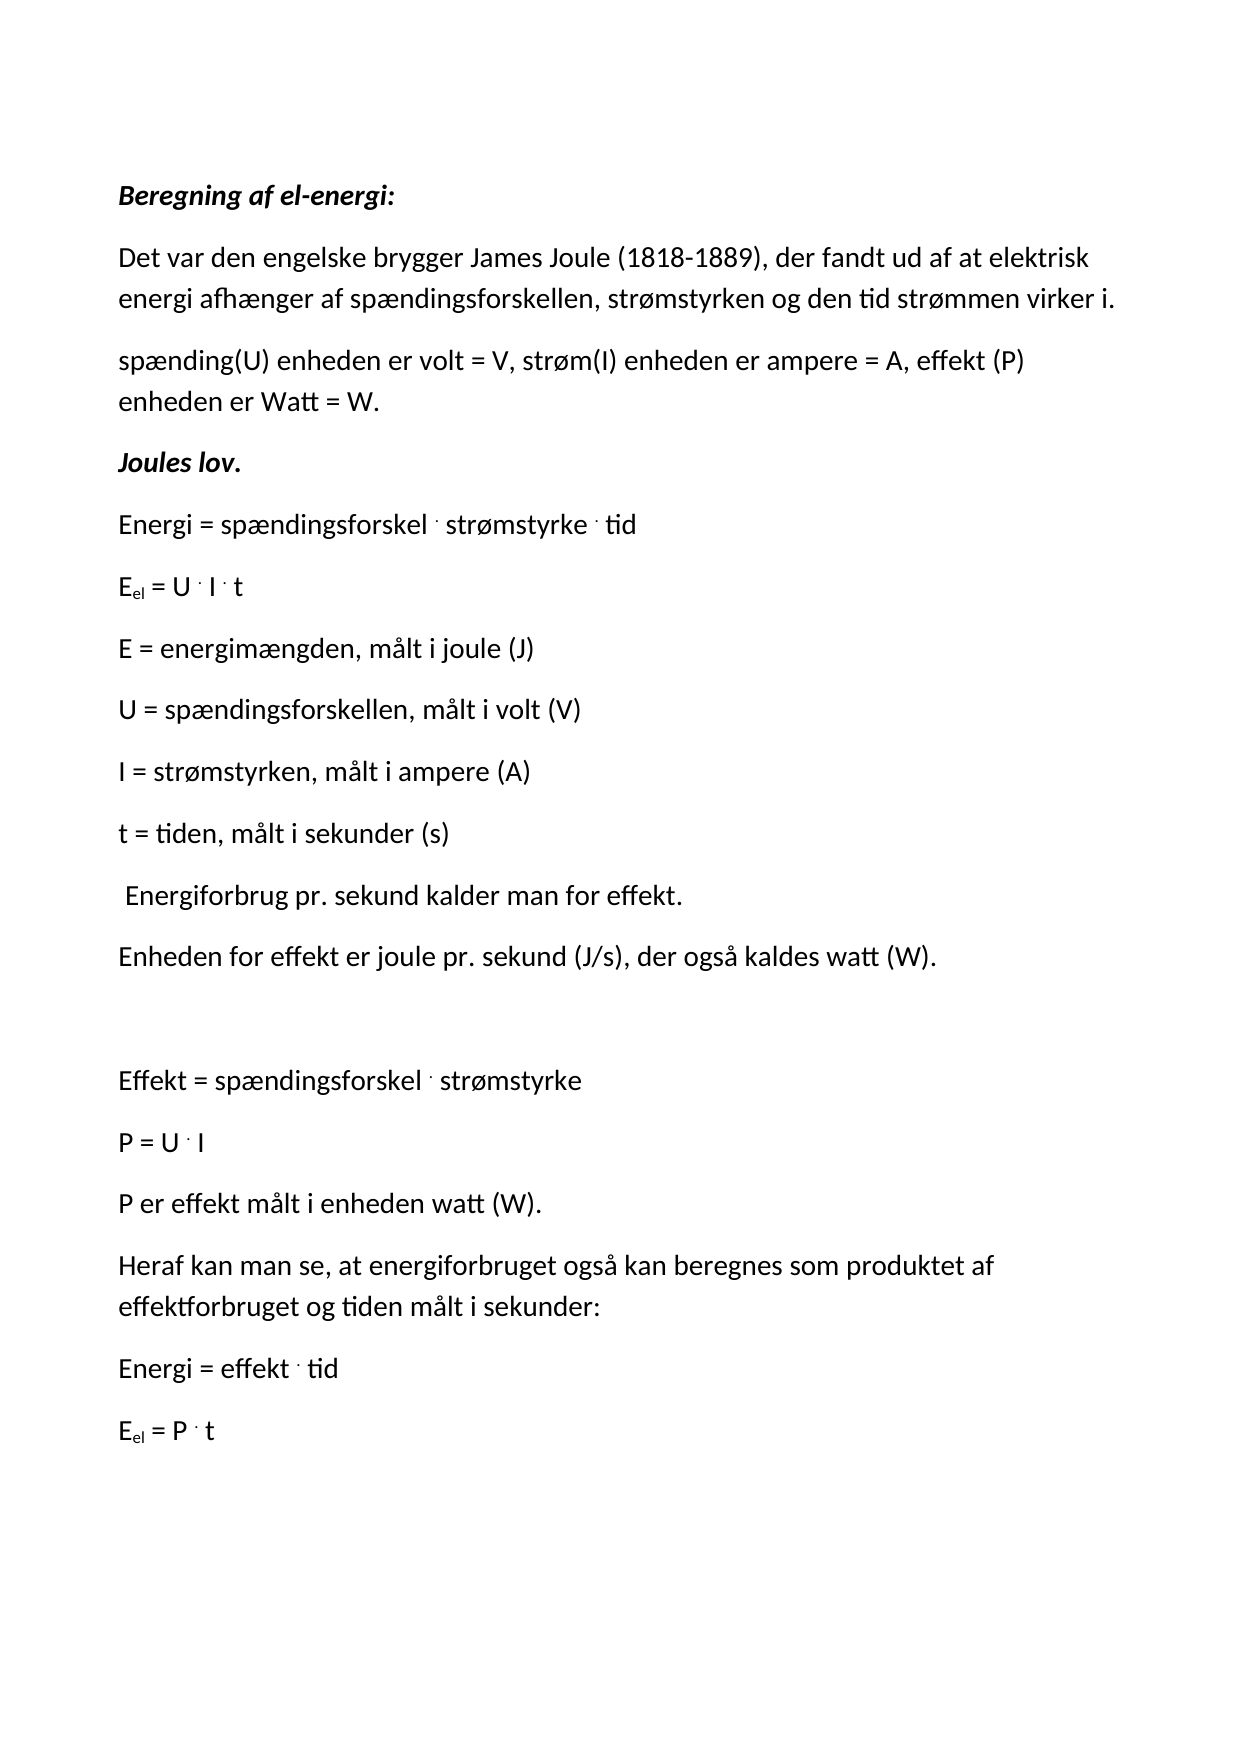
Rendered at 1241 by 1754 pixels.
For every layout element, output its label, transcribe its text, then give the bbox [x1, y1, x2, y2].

text Energi = effekt . tid [118, 1350, 1122, 1386]
text E = energimængden, målt i joule (J) [118, 630, 1122, 665]
text Beregning af el-energi: [118, 177, 1122, 213]
text Enheden for effekt er joule pr. sekund (J/s), der også kaldes watt (W). [118, 938, 1122, 974]
text U = spændingsforskellen, målt i volt (V) [118, 691, 1122, 727]
text Joules lov. [118, 444, 1122, 480]
text Det var den engelske brygger James Joule (1818-1889), der fandt ud af at elektrisk energi afhænger af spændingsforskellen, strømstyrken og den tid strømmen virker i. [118, 239, 1122, 316]
text Eel = P . t [118, 1412, 1122, 1447]
text P = U . I [118, 1124, 1122, 1159]
text Energiforbrug pr. sekund kalder man for effekt. [118, 877, 1122, 912]
text Eel = U . I . t [118, 568, 1122, 603]
text I = strømstyrken, målt i ampere (A) [118, 753, 1122, 789]
text t = tiden, målt i sekunder (s) [118, 815, 1122, 851]
text spænding(U) enheden er volt = V, strøm(I) enheden er ampere = A, effekt (P) enheden er Watt = W. [118, 342, 1122, 418]
text Effekt = spændingsforskel . strømstyrke [118, 1062, 1122, 1098]
text Energi = spændingsforskel . strømstyrke . tid [118, 506, 1122, 542]
text P er effekt målt i enheden watt (W). [118, 1186, 1122, 1221]
text Heraf kan man se, at energiforbruget også kan beregnes som produktet af effektforbruget og tiden målt i sekunder: [118, 1247, 1122, 1324]
